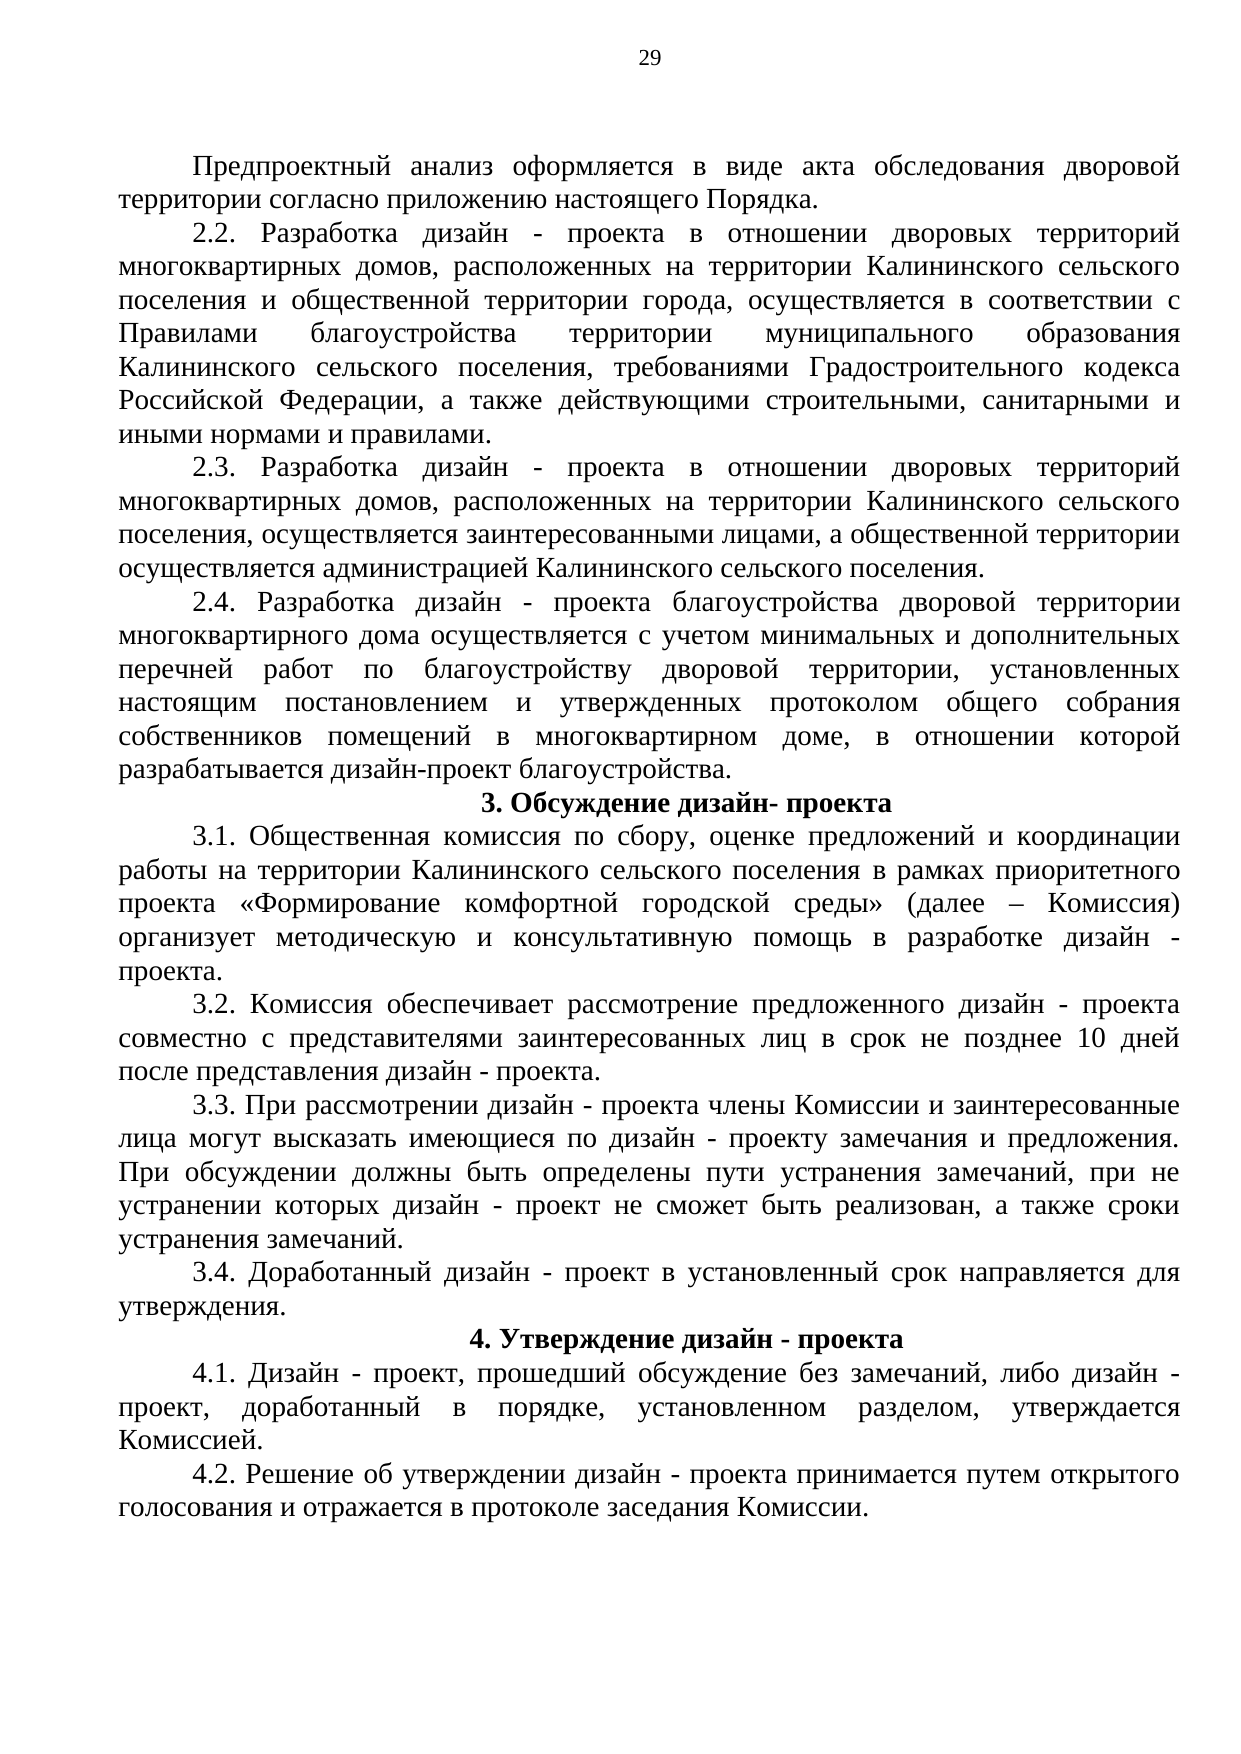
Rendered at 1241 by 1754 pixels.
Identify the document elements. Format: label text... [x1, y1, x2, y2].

text 3.2. Комиссия обеспечивает рассмотрение предложенного дизайн - проекта совместно с представителями заинтересованных лиц в срок не позднее 10 дней после представления дизайн - проекта. [118, 986, 1181, 1087]
text 3.4. Доработанный дизайн - проект в установленный срок направляется для утверждения. [118, 1254, 1181, 1322]
text 4. Утверждение дизайн - проекта [118, 1322, 1181, 1355]
text 3. Обсуждение дизайн- проекта [118, 785, 1181, 818]
text 4.2. Решение об утверждении дизайн - проекта принимается путем открытого голосования и отражается в протоколе заседания Комиссии. [118, 1456, 1181, 1523]
text 3.3. При рассмотрении дизайн - проекта члены Комиссии и заинтересованные лица могут высказать имеющиеся по дизайн - проекту замечания и предложения. При обсуждении должны быть определены пути устранения замечаний, при не устранении которых дизайн - проект не сможет быть реализован, а также сроки устранения замечаний. [118, 1087, 1181, 1254]
text 3.1. Общественная комиссия по сбору, оценке предложений и координации работы на территории Калининского сельского поселения в рамках приоритетного проекта «Формирование комфортной городской среды» (далее – Комиссия) организует методическую и консультативную помощь в разработке дизайн - проекта. [118, 818, 1181, 986]
text Предпроектный анализ оформляется в виде акта обследования дворовой территории согласно приложению настоящего Порядка. [118, 148, 1181, 215]
text 2.4. Разработка дизайн - проекта благоустройства дворовой территории многоквартирного дома осуществляется с учетом минимальных и дополнительных перечней работ по благоустройству дворовой территории, установленных настоящим постановлением и утвержденных протоколом общего собрания собственников помещений в многоквартирном доме, в отношении которой разрабатывается дизайн-проект благоустройства. [118, 584, 1181, 785]
text 2.2. Разработка дизайн - проекта в отношении дворовых территорий многоквартирных домов, расположенных на территории Калининского сельского поселения и общественной территории города, осуществляется в соответствии с Правилами благоустройства территории муниципального образования Калининского сельского поселения, требованиями Градостроительного кодекса Российской Федерации, а также действующими строительными, санитарными и иными нормами и правилами. [118, 215, 1181, 449]
text 4.1. Дизайн - проект, прошедший обсуждение без замечаний, либо дизайн - проект, доработанный в порядке, установленном разделом, утверждается Комиссией. [118, 1355, 1181, 1456]
text 2.3. Разработка дизайн - проекта в отношении дворовых территорий многоквартирных домов, расположенных на территории Калининского сельского поселения, осуществляется заинтересованными лицами, а общественной территории осуществляется администрацией Калининского сельского поселения. [118, 449, 1181, 584]
